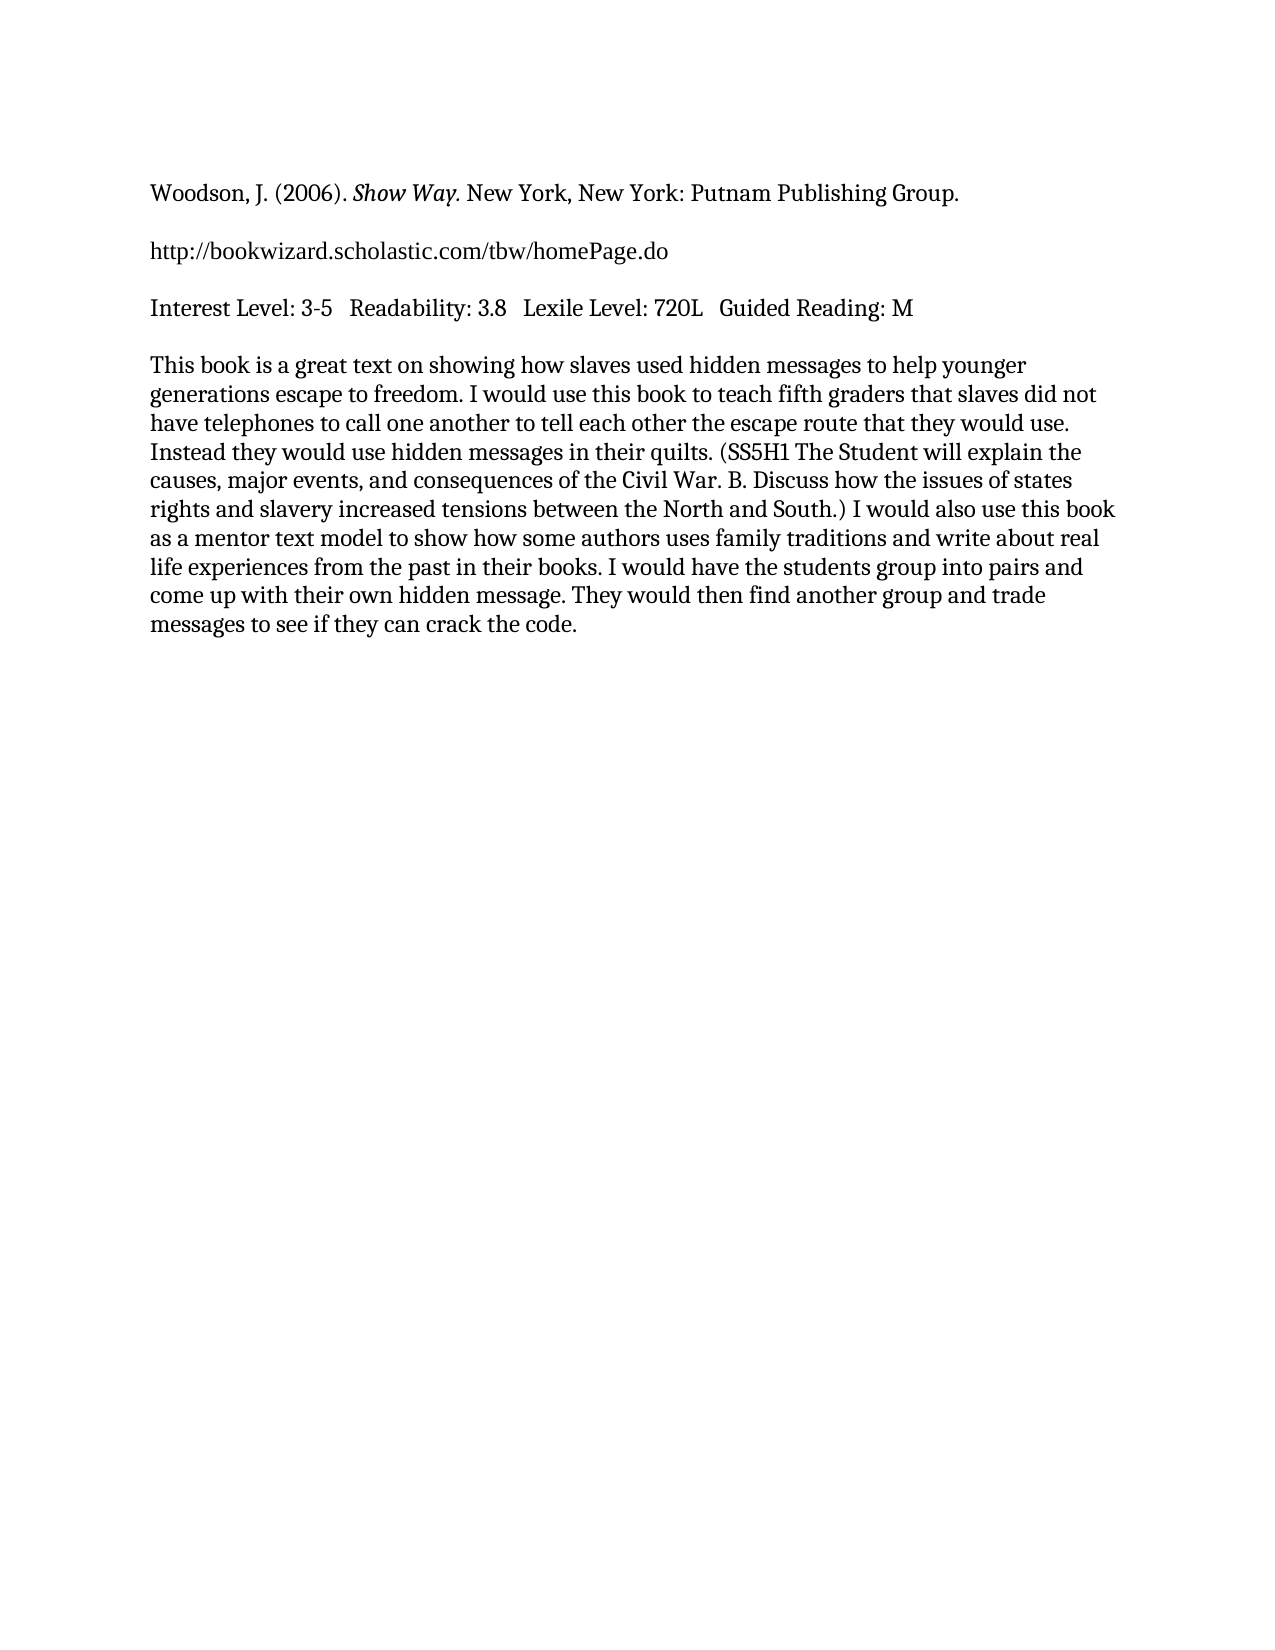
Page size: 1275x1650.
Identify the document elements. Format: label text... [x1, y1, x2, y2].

text Woodson, J. (2006). Show Way. New York, New York: Putnam Publishing Group. [150, 179, 1125, 207]
text Interest Level: 3-5 Readability: 3.8 Lexile Level: 720L Guided Reading: M [150, 294, 1125, 322]
text This book is a great text on showing how slaves used hidden messages to help younger generations escape to freedom. I would use this book to teach fifth graders that slaves did not have telephones to call one another to tell each other the escape route that they would use. Instead they would use hidden messages in their quilts. (SS5H1 The Student will explain the causes, major events, and consequences of the Civil War. B. Discuss how the issues of states rights and slavery increased tensions between the North and South.) I would also use this book as a mentor text model to show how some authors uses family traditions and write about real life experiences from the past in their books. I would have the students group into pairs and come up with their own hidden message. They would then find another group and trade messages to see if they can crack the code. [150, 351, 1125, 639]
text http://bookwizard.scholastic.com/tbw/homePage.do [150, 236, 1125, 265]
